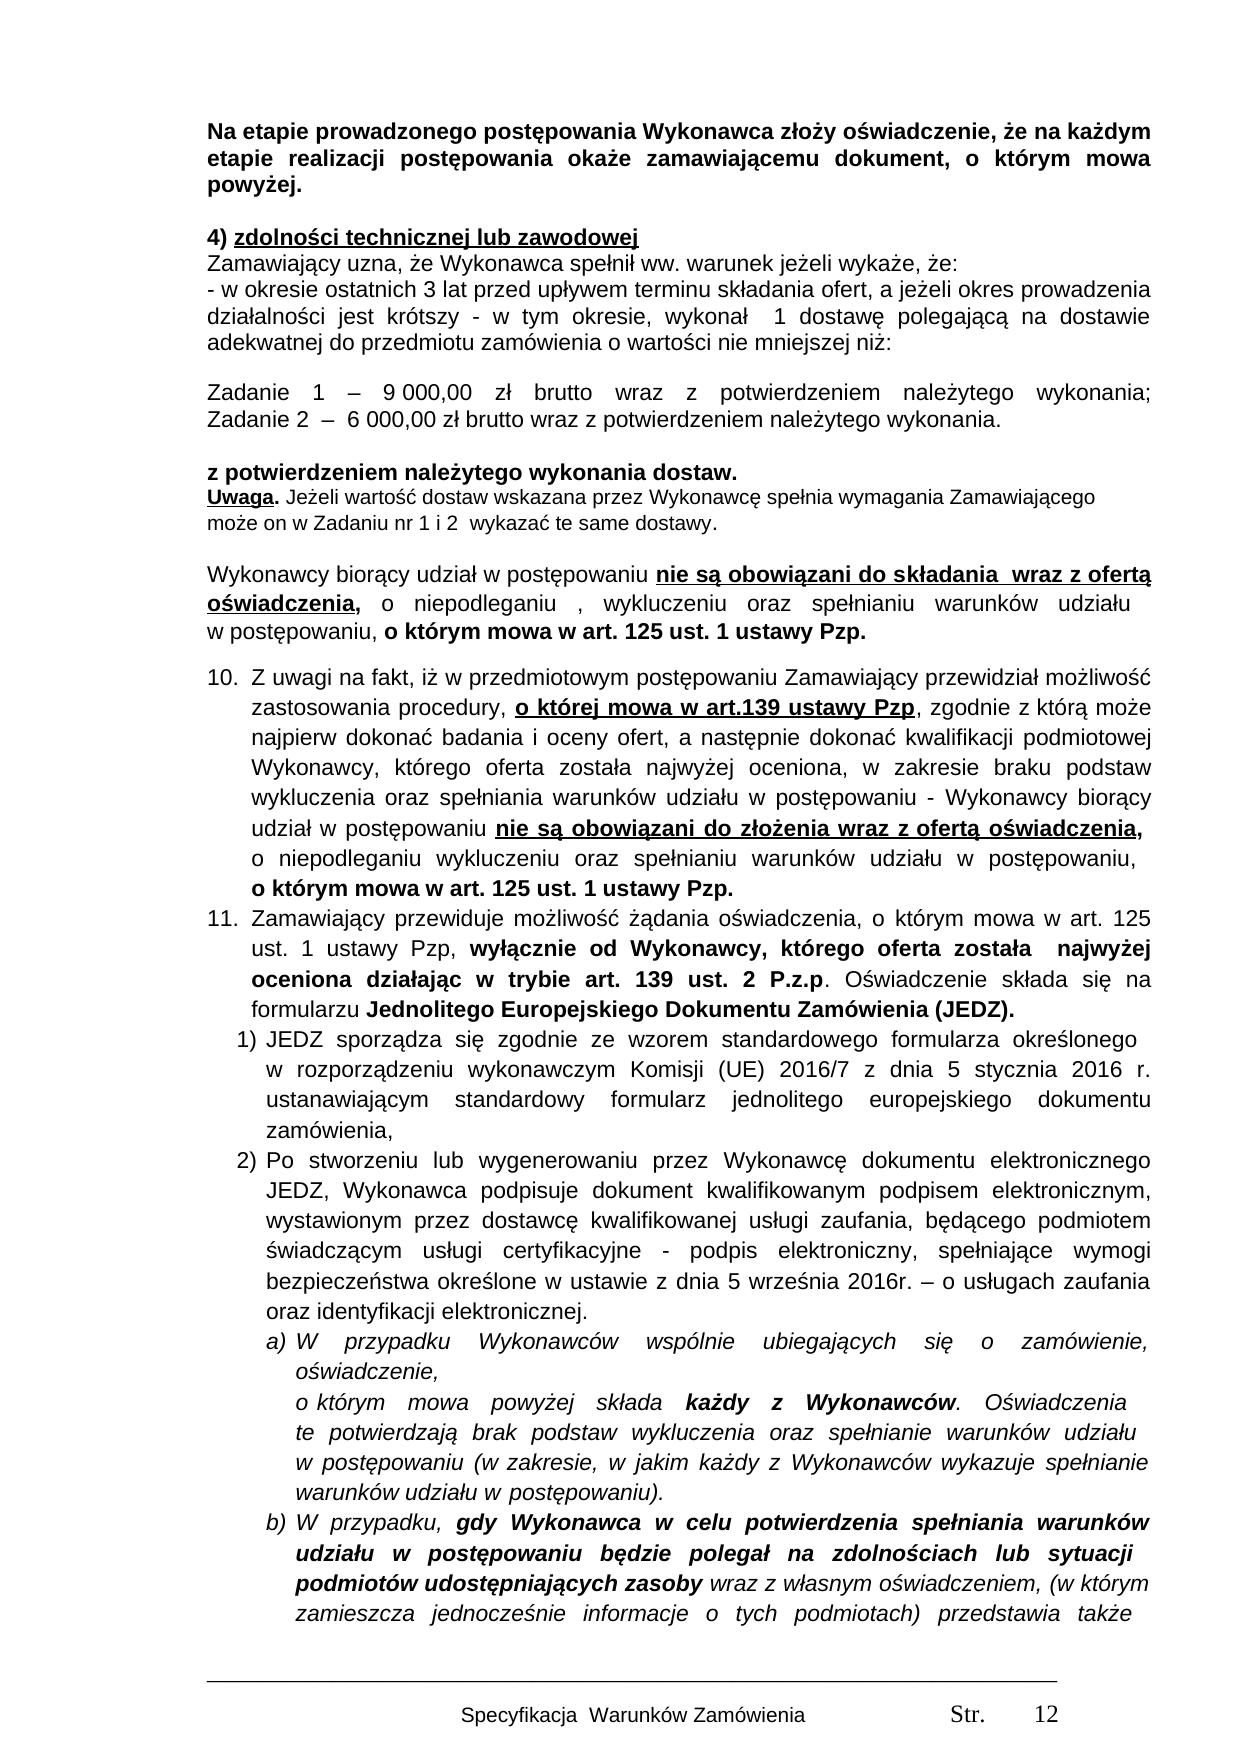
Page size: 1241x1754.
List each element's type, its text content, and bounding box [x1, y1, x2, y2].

list JEDZ sporządza się zgodnie ze wzorem standardowego formularza określonego w rozporządzeniu wykonawczym Komisji (UE) 2016/7 z dnia 5 stycznia 2016 r. ustanawiającym standardowy formularz jednolitego europejskiego dokumentu zamówienia, [236, 1026, 1152, 1143]
text Zamawiający uzna, że Wykonawca spełnił ww. warunek jeżeli wykaże, że: [207, 250, 1152, 276]
list Wykonawcy biorący udział w postępowaniu nie są obowiązani do składania wraz z ofertą oświadczenia, o niepodleganiu , wykluczeniu oraz spełnianiu warunków udziału w postępowaniu, o którym mowa w art. 125 ust. 1 ustawy Pzp. [207, 561, 1152, 645]
list Z uwagi na fakt, iż w przedmiotowym postępowaniu Zamawiający przewidział możliwość zastosowania procedury, o której mowa w art.139 ustawy Pzp, zgodnie z którą może najpierw dokonać badania i oceny ofert, a następnie dokonać kwalifikacji podmiotowej Wykonawcy, którego oferta została najwyżej oceniona, w zakresie braku podstaw wykluczenia oraz spełniania warunków udziału w postępowaniu - Wykonawcy biorący udział w postępowaniu nie są obowiązani do złożenia wraz z ofertą oświadczenia, o niepodleganiu wykluczeniu oraz spełnianiu warunków udziału w postępowaniu, o którym mowa w art. 125 ust. 1 ustawy Pzp. [207, 663, 1152, 901]
text Zadanie 1 – 9 000,00 zł brutto wraz z potwierdzeniem należytego wykonania; Zadanie 2 – 6 000,00 zł brutto wraz z potwierdzeniem należytego wykonania. [207, 355, 1152, 432]
text z potwierdzeniem należytego wykonania dostaw. [207, 458, 1152, 485]
text - w okresie ostatnich 3 lat przed upływem terminu składania ofert, a jeżeli okres prowadzenia działalności jest krótszy - w tym okresie, wykonał 1 dostawę polegającą na dostawie adekwatnej do przedmiotu zamówienia o wartości nie mniejszej niż: [207, 276, 1152, 355]
text Na etapie prowadzonego postępowania Wykonawca złoży oświadczenie, że na każdym etapie realizacji postępowania okaże zamawiającemu dokument, o którym mowa powyżej. [207, 118, 1152, 197]
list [266, 1509, 1152, 1626]
text 4) zdolności technicznej lub zawodowej [207, 224, 1152, 250]
text Uwaga. Jeżeli wartość dostaw wskazana przez Wykonawcę spełnia wymagania Zamawiającego może on w Zadaniu nr 1 i 2 wykazać te same dostawy. [207, 485, 1152, 535]
list W przypadku Wykonawców wspólnie ubiegających się o zamówienie, oświadczenie, o którym mowa powyżej składa każdy z Wykonawców. Oświadczenia te potwierdzają brak podstaw wykluczenia oraz spełnianie warunków udziału w postępowaniu (w zakresie, w jakim każdy z Wykonawców wykazuje spełnianie warunków udziału w postępowaniu). [266, 1328, 1152, 1505]
list Zamawiający przewiduje możliwość żądania oświadczenia, o którym mowa w art. 125 ust. 1 ustawy Pzp, wyłącznie od Wykonawcy, którego oferta została najwyżej oceniona działając w trybie art. 139 ust. 2 P.z.p. Oświadczenie składa się na formularzu Jednolitego Europejskiego Dokumentu Zamówienia (JEDZ). [207, 905, 1152, 1022]
list Po stworzeniu lub wygenerowaniu przez Wykonawcę dokumentu elektronicznego JEDZ, Wykonawca podpisuje dokument kwalifikowanym podpisem elektronicznym, wystawionym przez dostawcę kwalifikowanej usługi zaufania, będącego podmiotem świadczącym usługi certyfikacyjne - podpis elektroniczny, spełniające wymogi bezpieczeństwa określone w ustawie z dnia 5 września 2016r. – o usługach zaufania oraz identyfikacji elektronicznej. [236, 1147, 1152, 1324]
